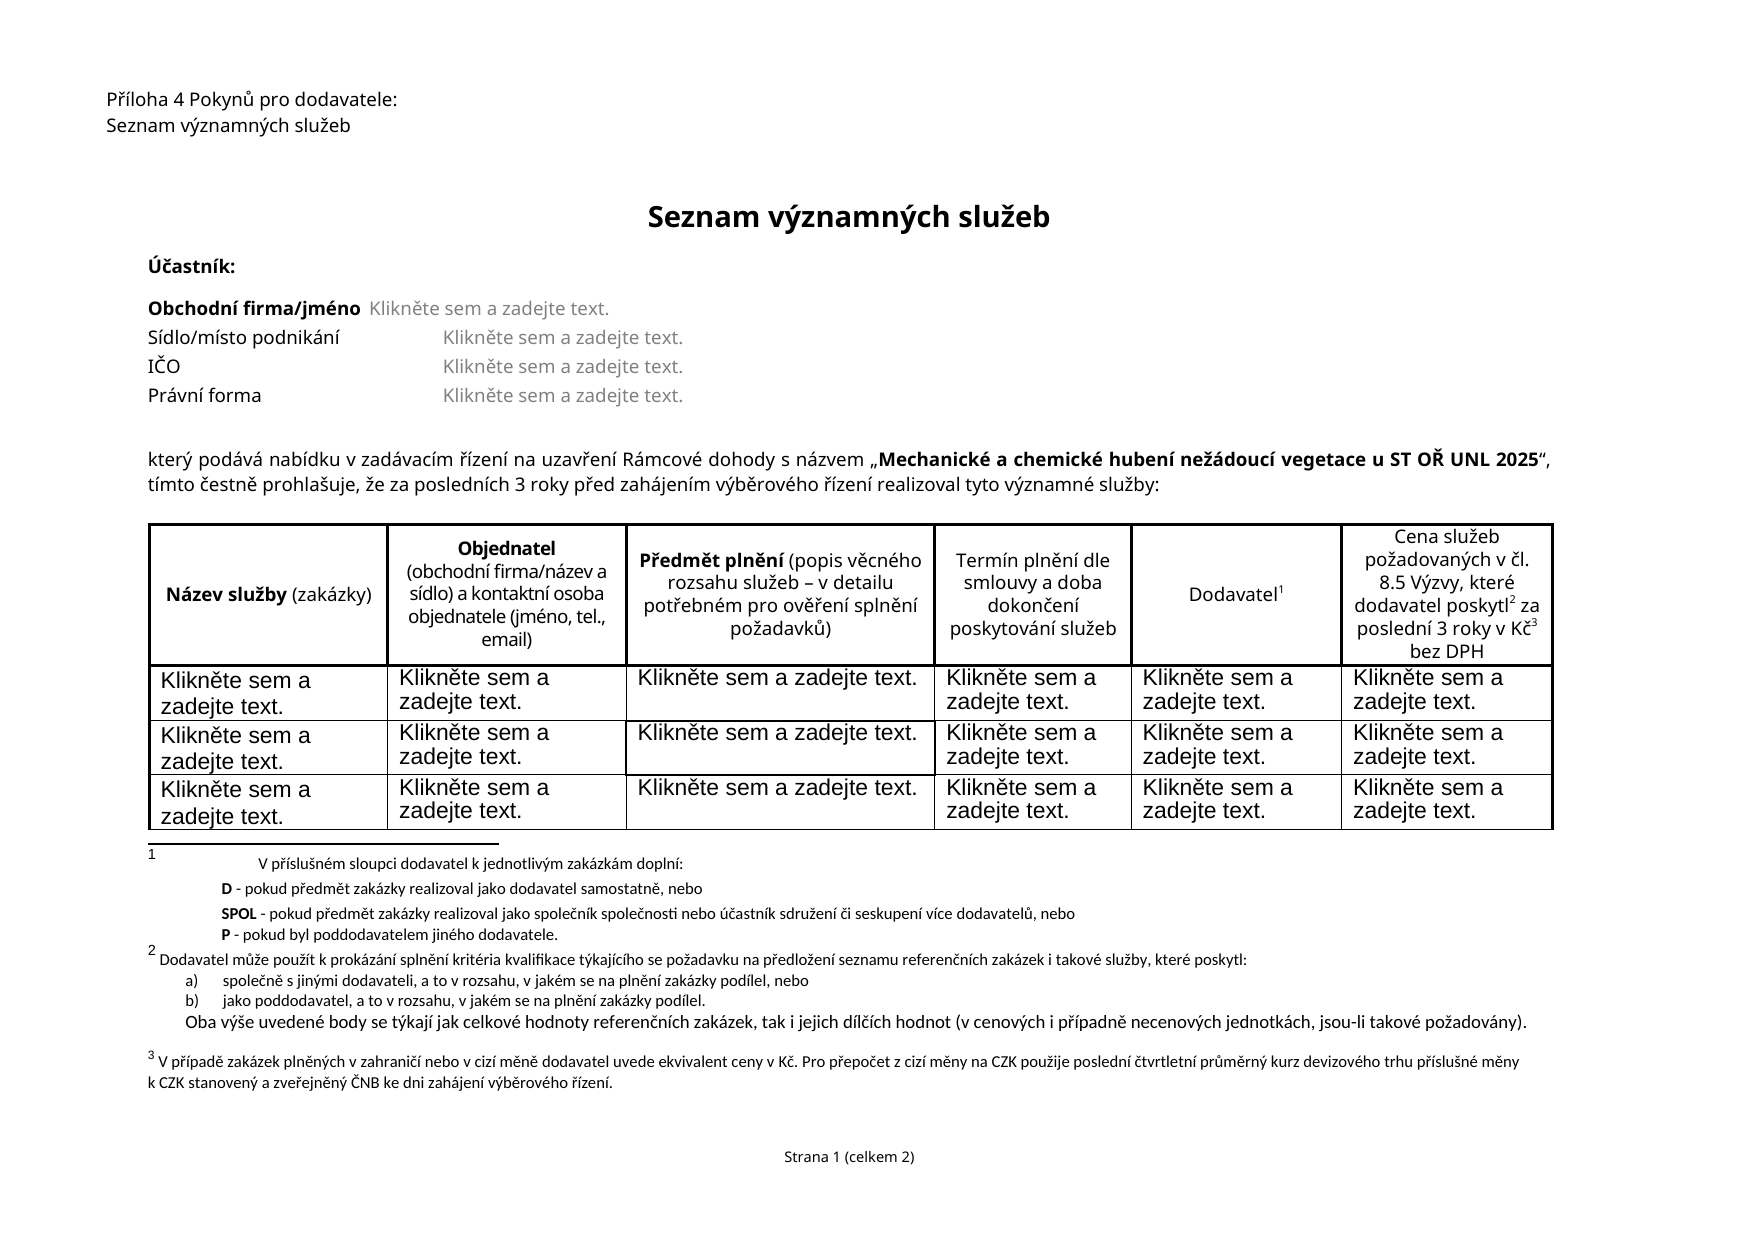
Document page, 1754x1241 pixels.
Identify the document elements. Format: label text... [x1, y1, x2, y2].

text který podává nabídku v zadávacím řízení na uzavření Rámcové dohody s názvem „Mechanické a chemické hubení nežádoucí vegetace u ST OŘ UNL 2025“, tímto čestně prohlašuje, že za posledních 3 roky před zahájením výběrového řízení realizoval tyto významné služby: [148, 446, 1551, 497]
table_header Objednatel (obchodní firma/název a sídlo) a kontaktní osoba objednatele (jméno, tel., email) [389, 526, 625, 664]
text Sídlo/místo podnikání [148, 321, 1551, 350]
title Seznam významných služeb [148, 196, 1551, 236]
text Právní forma [148, 379, 1551, 408]
text IČO [148, 350, 1551, 379]
table_header Termín plnění dle smlouvy a doba dokončení poskytování služeb [936, 526, 1130, 664]
table_header Název služby (zakázky) [151, 526, 386, 664]
text Obchodní firma/jméno [148, 292, 1551, 321]
table_header Předmět plnění (popis věcného rozsahu služeb – v detailu potřebném pro ověření splnění požadavků) [628, 526, 933, 664]
table_header Dodavatel [1133, 526, 1340, 664]
table_header Cena služeb požadovaných v čl. 8.5 Výzvy, které dodavatel poskytl za poslední 3 roky v Kč bez DPH [1343, 526, 1551, 664]
text Účastník: [148, 249, 1551, 279]
